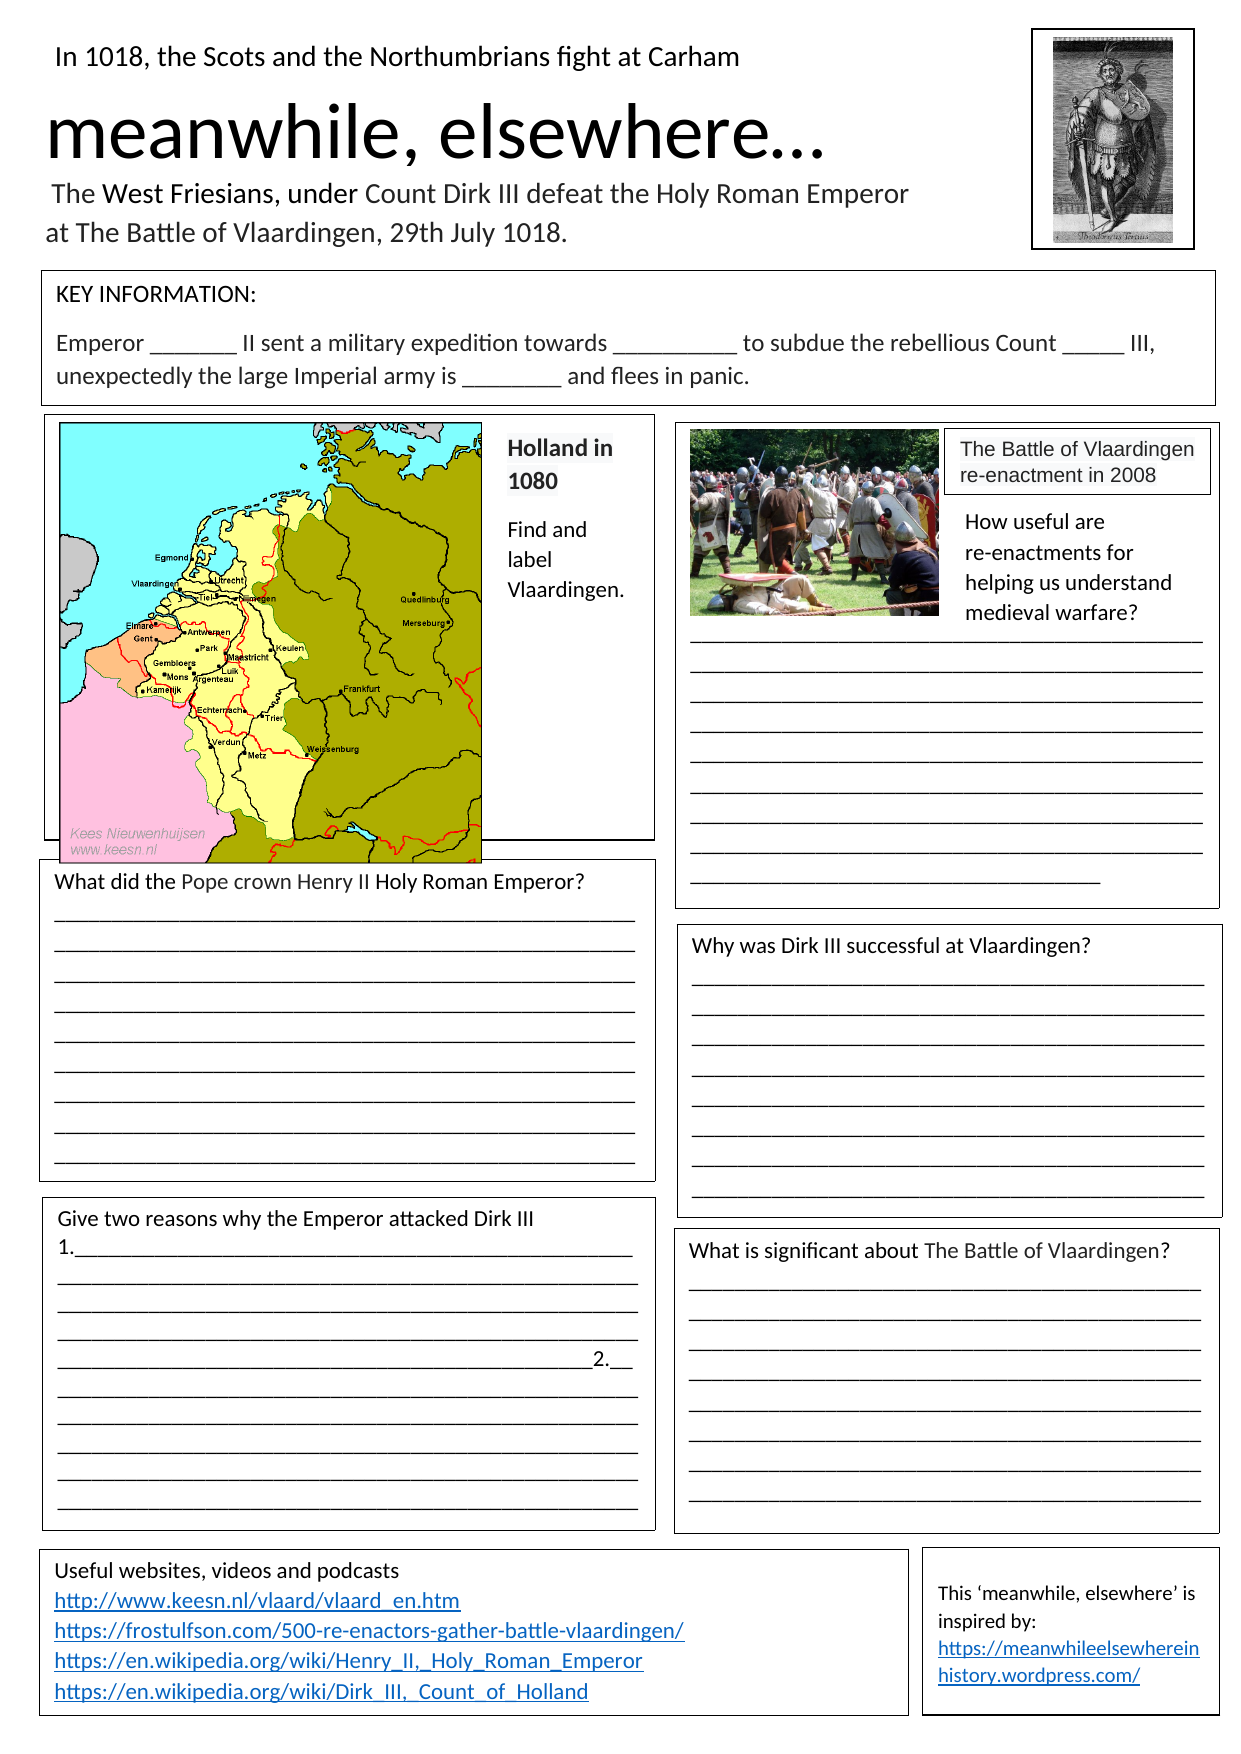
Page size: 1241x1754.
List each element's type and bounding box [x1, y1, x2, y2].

picture [1053, 37, 1173, 243]
picture [690, 429, 939, 616]
picture [59, 422, 482, 864]
